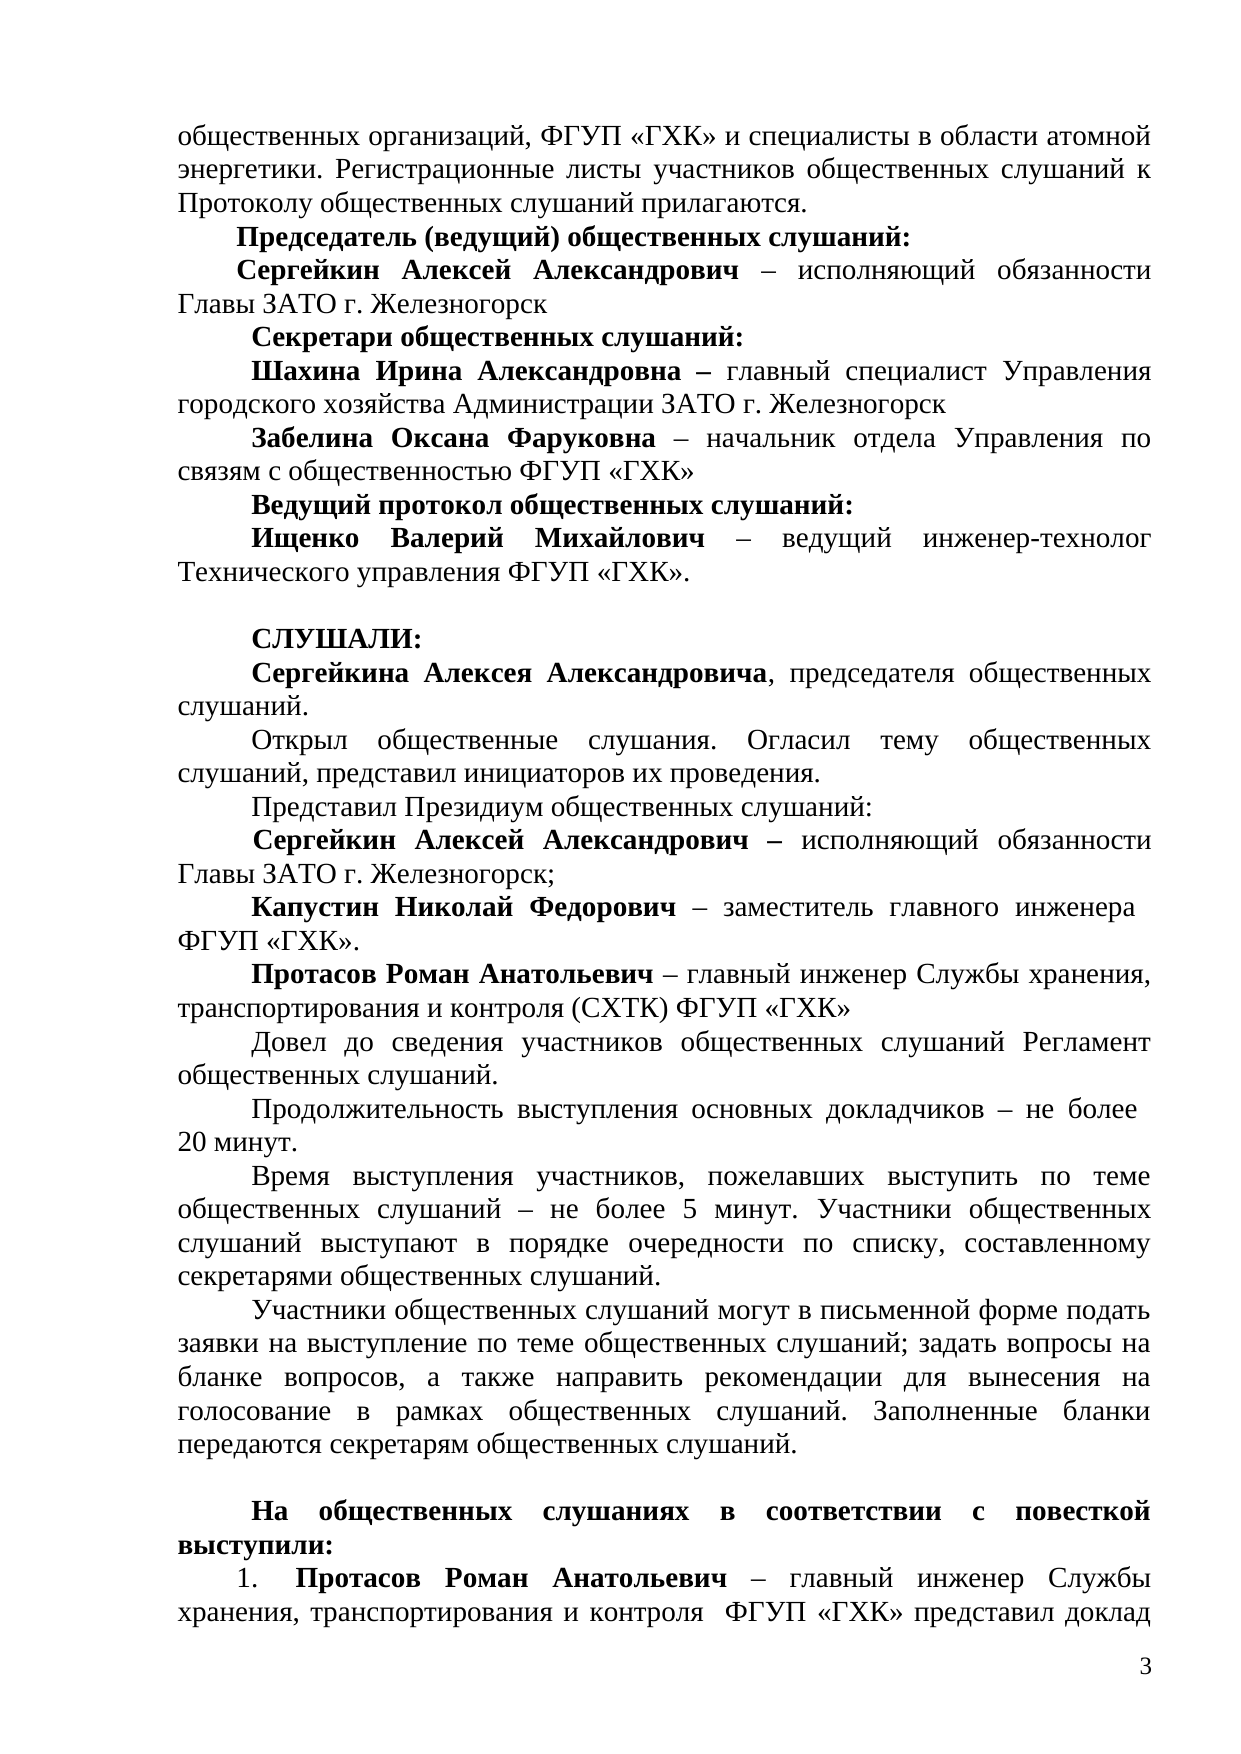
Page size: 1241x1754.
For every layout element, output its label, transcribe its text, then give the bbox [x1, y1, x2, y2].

text Открыл общественные слушания. Огласил тему общественных слушаний, представил инициаторов их проведения. [177, 722, 1152, 789]
text СЛУШАЛИ: [177, 621, 1152, 655]
text Сергейкина Алексея Александровича, председателя общественных слушаний. [177, 655, 1152, 722]
text Секретари общественных слушаний: [177, 319, 1152, 353]
text Забелина Оксана Фаруковна – начальник отдела Управления по связям с общественностью ФГУП «ГХК» [177, 420, 1152, 487]
text Шахина Ирина Александровна – главный специалист Управления городского хозяйства Администрации ЗАТО г. Железногорск [177, 353, 1152, 420]
text Сергейкин Алексей Александрович – исполняющий обязанности Главы ЗАТО г. Железногорск [177, 252, 1152, 319]
text На общественных слушаниях в соответствии с повесткой выступили: [177, 1493, 1152, 1560]
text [177, 118, 1152, 219]
text Представил Президиум общественных слушаний: [177, 789, 1152, 822]
text Ищенко Валерий Михайлович – ведущий инженер-технолог Технического управления ФГУП «ГХК». [177, 521, 1152, 588]
text Сергейкин Алексей Александрович – исполняющий обязанности Главы ЗАТО г. Железногорск; [177, 822, 1152, 889]
text Капустин Николай Федорович – заместитель главного инженера ФГУП «ГХК». [177, 889, 1152, 957]
text Протасов Роман Анатольевич – главный инженер Службы хранения, транспортирования и контроля (СХТК) ФГУП «ГХК» [177, 957, 1152, 1024]
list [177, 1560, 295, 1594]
text Ведущий протокол общественных слушаний: [177, 487, 1152, 521]
text Председатель (ведущий) общественных слушаний: [177, 219, 1152, 252]
text Довел до сведения участников общественных слушаний Регламент общественных слушаний. [177, 1024, 1152, 1091]
text Время выступления участников, пожелавших выступить по теме общественных слушаний – не более 5 минут. Участники общественных слушаний выступают в порядке очередности по списку, составленному секретарями общественных слушаний. [177, 1158, 1152, 1292]
text Участники общественных слушаний могут в письменной форме подать заявки на выступление по теме общественных слушаний; задать вопросы на бланке вопросов, а также направить рекомендации для вынесения на голосование в рамках общественных слушаний. Заполненные бланки передаются секретарям общественных слушаний. [177, 1292, 1152, 1460]
text Продолжительность выступления основных докладчиков – не более 20 минут. [177, 1091, 1152, 1158]
